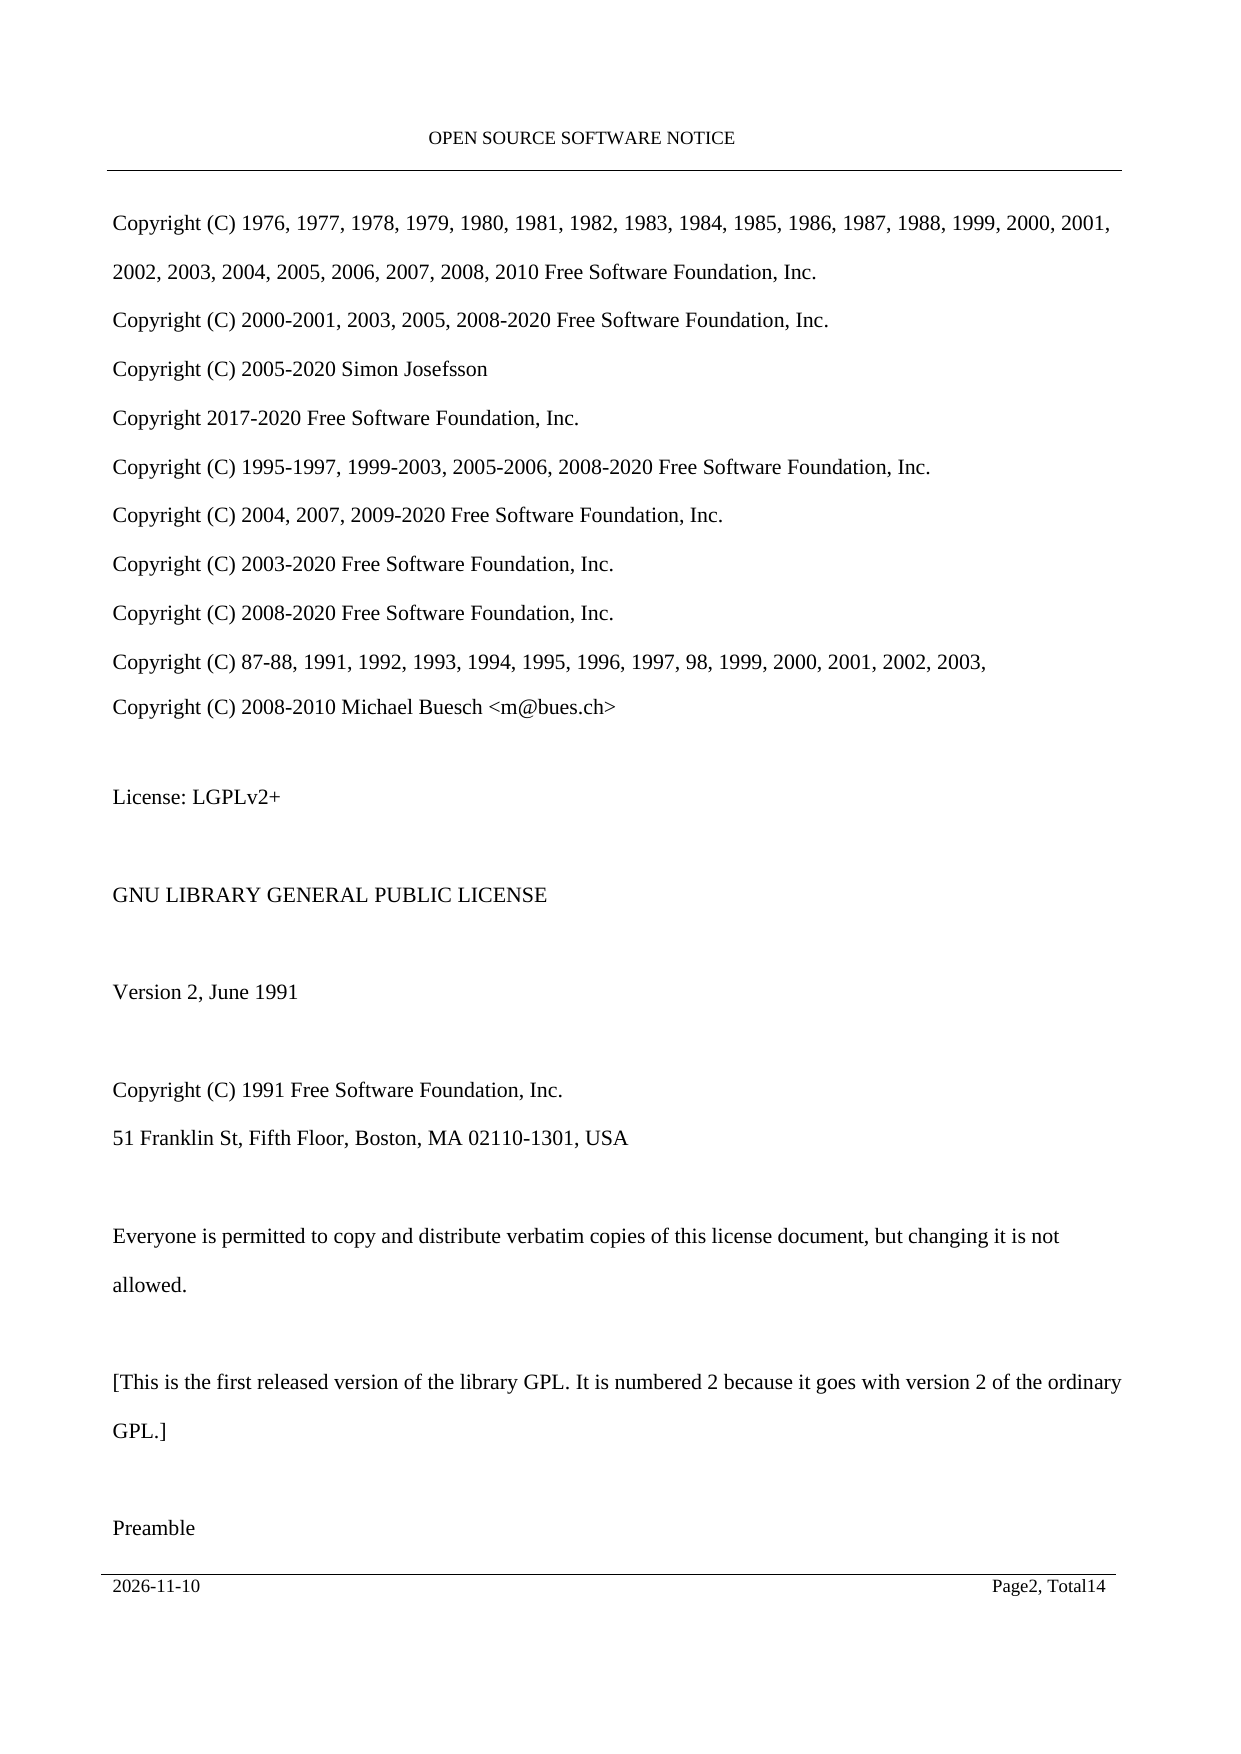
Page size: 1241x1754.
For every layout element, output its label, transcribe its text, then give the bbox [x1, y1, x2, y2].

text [112, 780, 1128, 1544]
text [112, 206, 1128, 678]
text Copyright (C) 2008-2010 Michael Buesch <m@bues.ch> [112, 690, 1128, 723]
